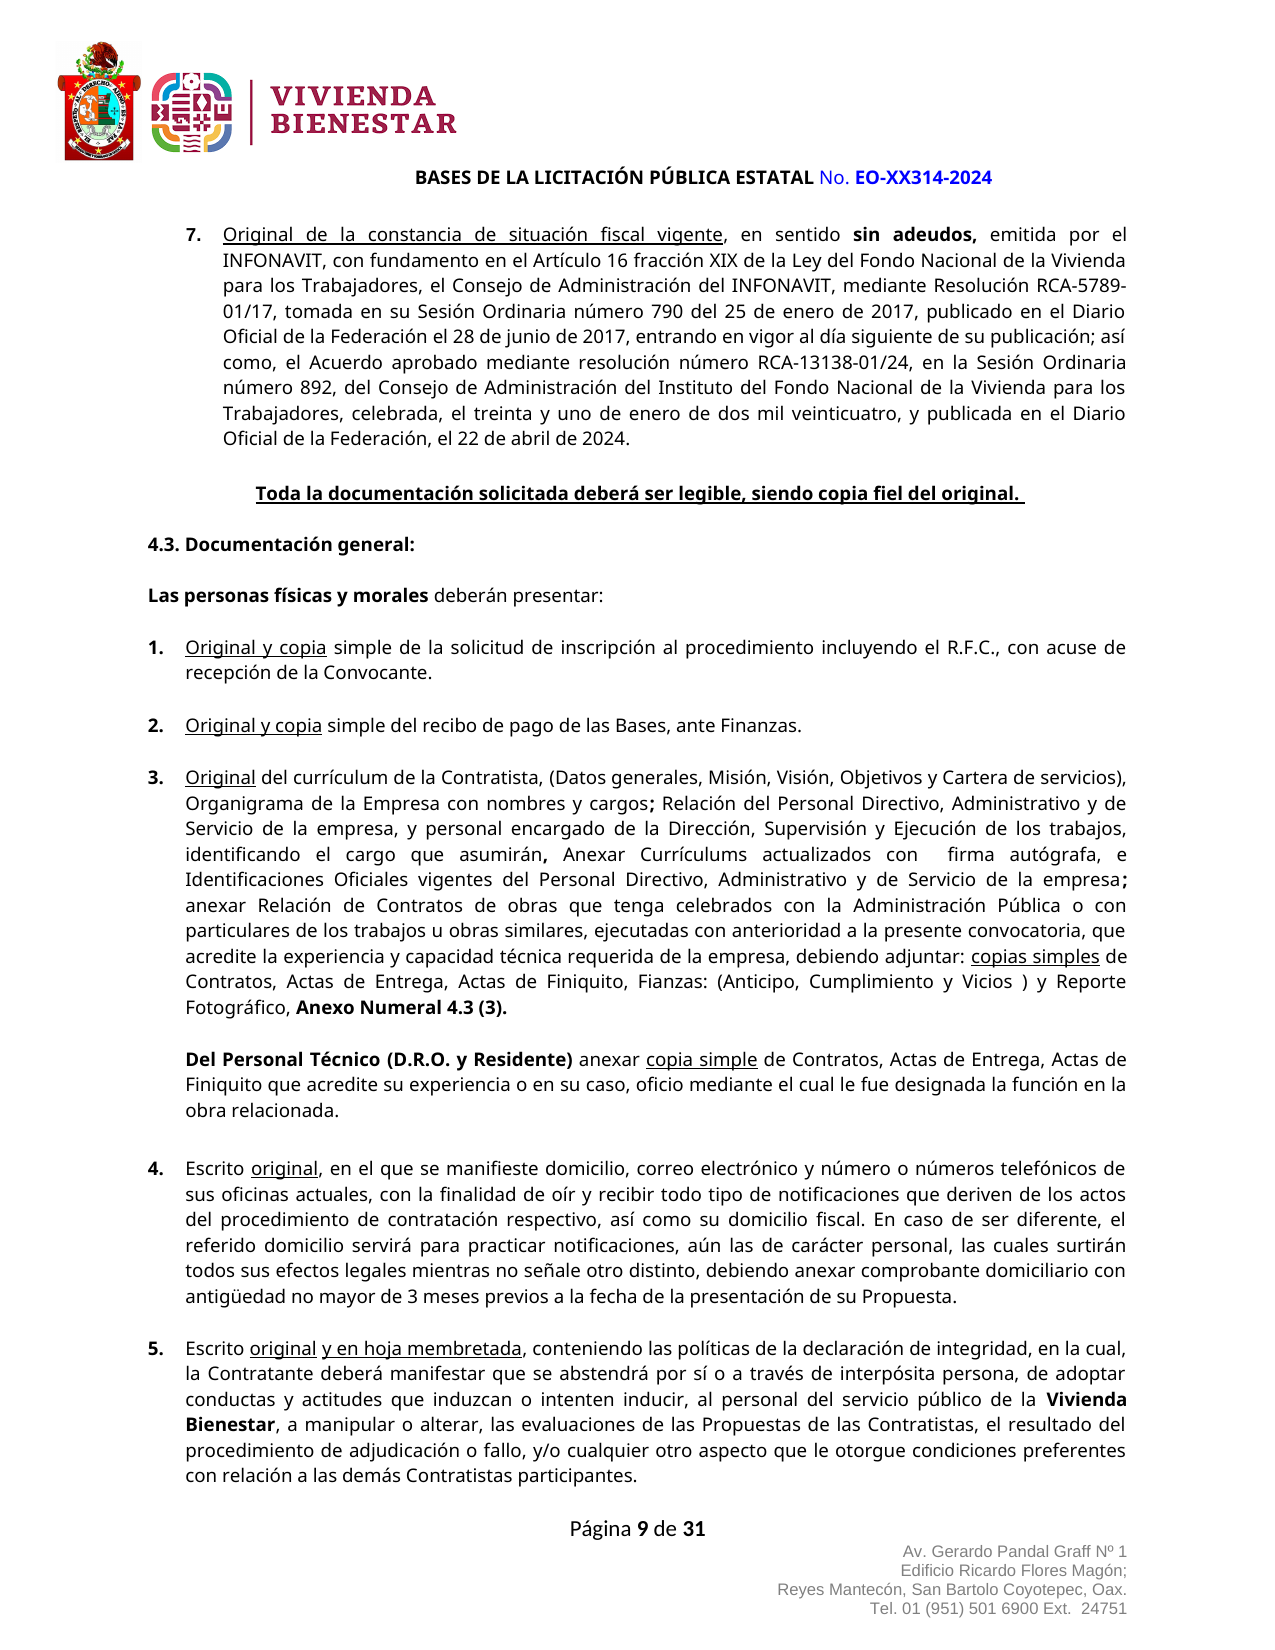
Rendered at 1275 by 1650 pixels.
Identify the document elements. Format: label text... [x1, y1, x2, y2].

text Toda la documentación solicitada deberá ser legible, siendo copia fiel del original. [148, 480, 1127, 506]
text Las personas físicas y morales deberán presentar: [148, 582, 1127, 608]
list Escrito original, en el que se manifieste domicilio, correo electrónico y número o números telefónicos de sus oficinas actuales, con la finalidad de oír y recibir todo tipo de notificaciones que deriven de los actos del procedimiento de contratación respectivo, así como su domicilio fiscal. En caso de ser diferente, el referido domicilio servirá para practicar notificaciones, aún las de carácter personal, las cuales surtirán todos sus efectos legales mientras no señale otro distinto, debiendo anexar comprobante domiciliario con antigüedad no mayor de 3 meses previos a la fecha de la presentación de su Propuesta. [148, 1155, 1127, 1308]
list Original y copia simple de la solicitud de inscripción al procedimiento incluyendo el R.F.C., con acuse de recepción de la Convocante. [148, 634, 1127, 685]
list Original de la constancia de situación fiscal vigente, en sentido sin adeudos, emitida por el INFONAVIT, con fundamento en el Artículo 16 fracción XIX de la Ley del Fondo Nacional de la Vivienda para los Trabajadores, el Consejo de Administración del INFONAVIT, mediante Resolución RCA-5789-01/17, tomada en su Sesión Ordinaria número 790 del 25 de enero de 2017, publicado en el Diario Oficial de la Federación el 28 de junio de 2017, entrando en vigor al día siguiente de su publicación; así como, el Acuerdo aprobado mediante resolución número RCA-13138-01/24, en la Sesión Ordinaria número 892, del Consejo de Administración del Instituto del Fondo Nacional de la Vivienda para los Trabajadores, celebrada, el treinta y uno de enero de dos mil veinticuatro, y publicada en el Diario Oficial de la Federación, el 22 de abril de 2024. [186, 221, 1127, 451]
list Original del currículum de la Contratista, (Datos generales, Misión, Visión, Objetivos y Cartera de servicios), Organigrama de la Empresa con nombres y cargos; Relación del Personal Directivo, Administrativo y de Servicio de la empresa, y personal encargado de la Dirección, Supervisión y Ejecución de los trabajos, identificando el cargo que asumirán, Anexar Currículums actualizados con firma autógrafa, e Identificaciones Oficiales vigentes del Personal Directivo, Administrativo y de Servicio de la empresa; anexar Relación de Contratos de obras que tenga celebrados con la Administración Pública o con particulares de los trabajos u obras similares, ejecutadas con anterioridad a la presente convocatoria, que acredite la experiencia y capacidad técnica requerida de la empresa, debiendo adjuntar: copias simples de Contratos, Actas de Entrega, Actas de Finiquito, Fianzas: (Anticipo, Cumplimiento y Vicios ) y Reporte Fotográfico, Anexo Numeral 4.3 (3). [148, 764, 1127, 1019]
text Del Personal Técnico (D.R.O. y Residente) anexar copia simple de Contratos, Actas de Entrega, Actas de Finiquito que acredite su experiencia o en su caso, oficio mediante el cual le fue designada la función en la obra relacionada. [185, 1046, 1127, 1123]
list Escrito original y en hoja membretada, conteniendo las políticas de la declaración de integridad, en la cual, la Contratante deberá manifestar que se abstendrá por sí o a través de interpósita persona, de adoptar conductas y actitudes que induzcan o intenten inducir, al personal del servicio público de la Vivienda Bienestar, a manipular o alterar, las evaluaciones de las Propuestas de las Contratistas, el resultado del procedimiento de adjudicación o fallo, y/o cualquier otro aspecto que le otorgue condiciones preferentes con relación a las demás Contratistas participantes. [148, 1335, 1127, 1488]
picture [147, 64, 473, 161]
picture [55, 41, 143, 163]
list Original y copia simple del recibo de pago de las Bases, ante Finanzas. [148, 712, 1127, 737]
text 4.3. Documentación general: [148, 531, 1127, 557]
